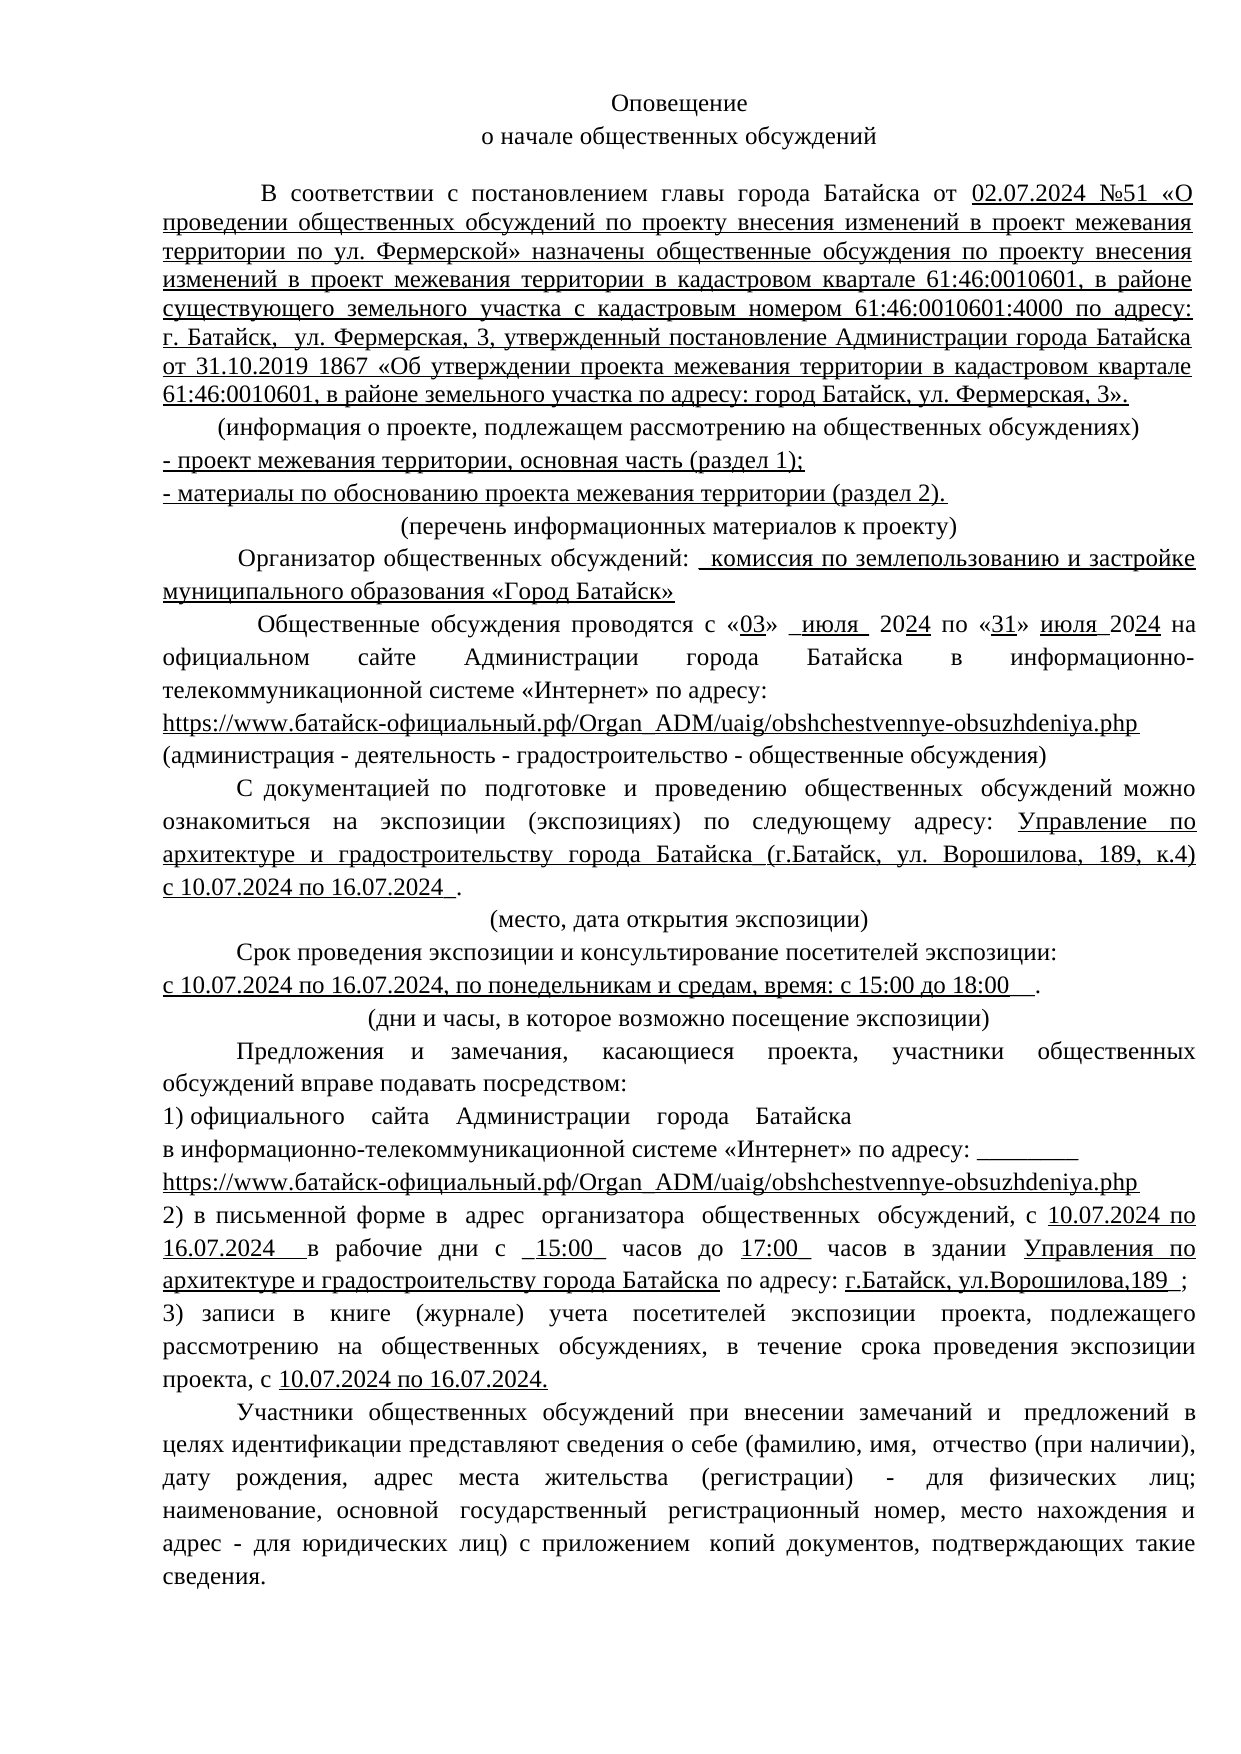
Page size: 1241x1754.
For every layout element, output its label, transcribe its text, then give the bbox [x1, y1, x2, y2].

text - проект межевания территории, основная часть (раздел 1); [162, 441, 1196, 474]
text https://www.батайск-официальный.рф/Organ_ADM/uaig/obshchestvennye-obsuzhdeniya.php [162, 1163, 1196, 1196]
text Участники общественных обсуждений при внесении замечаний и предложений в целях идентификации представляют сведения о себе (фамилию, имя, отчество (при наличии), дату рождения, адрес места жительства (регистрации) - для физических лиц; наименование, основной государственный регистрационный номер, место нахождения и адрес - для юридических лиц) с приложением копий документов, подтверждающих такие сведения. [162, 1393, 1196, 1589]
text (перечень информационных материалов к проекту) [162, 507, 1196, 539]
text Оповещение [162, 88, 1196, 117]
text С документацией по подготовке и проведению общественных обсуждений можно ознакомиться на экспозиции (экспозициях) по следующему адресу: Управление по архитектуре и градостроительству города Батайска_(г.Батайск, ул. Ворошилова, 189, к.4) с 10.07.2024 по 16.07.2024_. [162, 769, 1196, 864]
text о начале общественных обсуждений [162, 117, 1196, 149]
text С документацией по подготовке и проведению общественных обсуждений можно ознакомиться на экспозиции (экспозициях) по следующему адресу: Управление по архитектуре и градостроительству города Батайска_(г.Батайск, ул. Ворошилова, 189, к.4) с 10.07.2024 по 16.07.2024_. [162, 865, 1196, 900]
text Срок проведения экспозиции и консультирование посетителей экспозиции: [162, 933, 1196, 966]
text 2) в письменной форме в адрес организатора общественных обсуждений, с 10.07.2024 по 16.07.2024 в рабочие дни с _15:00_ часов до 17:00_ часов в здании Управления по архитектуре и градостроительству города Батайска по адресу: г.Батайск, ул.Ворошилова,189_; [162, 1196, 1196, 1294]
text В соответствии с постановлением главы города Батайска от 02.07.2024 №51 «О проведении общественных обсуждений по проекту внесения изменений в проект межевания территории по ул. Фермерской» назначены общественные обсуждения по проекту внесения изменений в проект межевания территории в кадастровом квартале 61:46:0010601, в районе существующего земельного участка с кадастровым номером 61:46:0010601:4000 по адресу: г. Батайск, ул. Фермерская, 3, утвержденный постановление Администрации города Батайска от 31.10.2019 1867 «Об утверждении проекта межевания территории в кадастровом квартале 61:46:0010601, в районе земельного участка по адресу: город Батайск, ул. Фермерская, 3». [162, 149, 1193, 232]
text В соответствии с постановлением главы города Батайска от 02.07.2024 №51 «О проведении общественных обсуждений по проекту внесения изменений в проект межевания территории по ул. Фермерской» назначены общественные обсуждения по проекту внесения изменений в проект межевания территории в кадастровом квартале 61:46:0010601, в районе существующего земельного участка с кадастровым номером 61:46:0010601:4000 по адресу: г. Батайск, ул. Фермерская, 3, утвержденный постановление Администрации города Батайска от 31.10.2019 1867 «Об утверждении проекта межевания территории в кадастровом квартале 61:46:0010601, в районе земельного участка по адресу: город Батайск, ул. Фермерская, 3». [162, 233, 1193, 318]
text - материалы по обоснованию проекта межевания территории (раздел 2). [162, 474, 1196, 507]
text Организатор общественных обсуждений: _комиссия по землепользованию и застройке муниципального образования «Город Батайск» [162, 539, 1196, 605]
text (дни и часы, в которое возможно посещение экспозиции) [162, 999, 1196, 1032]
text Предложения и замечания, касающиеся проекта, участники общественных обсуждений вправе подавать посредством: [162, 1032, 1196, 1097]
text https://www.батайск-официальный.рф/Organ_ADM/uaig/obshchestvennye-obsuzhdeniya.php (администрация - деятельность - градостроительство - общественные обсуждения) [162, 703, 1196, 769]
text 1) официального сайта Администрации города Батайска [162, 1097, 1196, 1130]
text 3) записи в книге (журнале) учета посетителей экспозиции проекта, подлежащего рассмотрению на общественных обсуждениях, в течение срока проведения экспозиции проекта, с 10.07.2024 по 16.07.2024. [162, 1294, 1196, 1393]
text Общественные обсуждения проводятся с «03» _июля 2024 по «31» июля_2024 на официальном сайте Администрации города Батайска в информационно-телекоммуникационной системе «Интернет» по адресу: [162, 605, 1196, 703]
text (место, дата открытия экспозиции) [162, 900, 1196, 933]
text (информация о проекте, подлежащем рассмотрению на общественных обсуждениях) [162, 408, 1196, 441]
text В соответствии с постановлением главы города Батайска от 02.07.2024 №51 «О проведении общественных обсуждений по проекту внесения изменений в проект межевания территории по ул. Фермерской» назначены общественные обсуждения по проекту внесения изменений в проект межевания территории в кадастровом квартале 61:46:0010601, в районе существующего земельного участка с кадастровым номером 61:46:0010601:4000 по адресу: г. Батайск, ул. Фермерская, 3, утвержденный постановление Администрации города Батайска от 31.10.2019 1867 «Об утверждении проекта межевания территории в кадастровом квартале 61:46:0010601, в районе земельного участка по адресу: город Батайск, ул. Фермерская, 3». [162, 319, 1193, 408]
text в информационно-телекоммуникационной системе «Интернет» по адресу: ________ [162, 1130, 1196, 1163]
text с 10.07.2024 по 16.07.2024, по понедельникам и средам, время: с 15:00 до 18:00__. [162, 966, 1196, 999]
